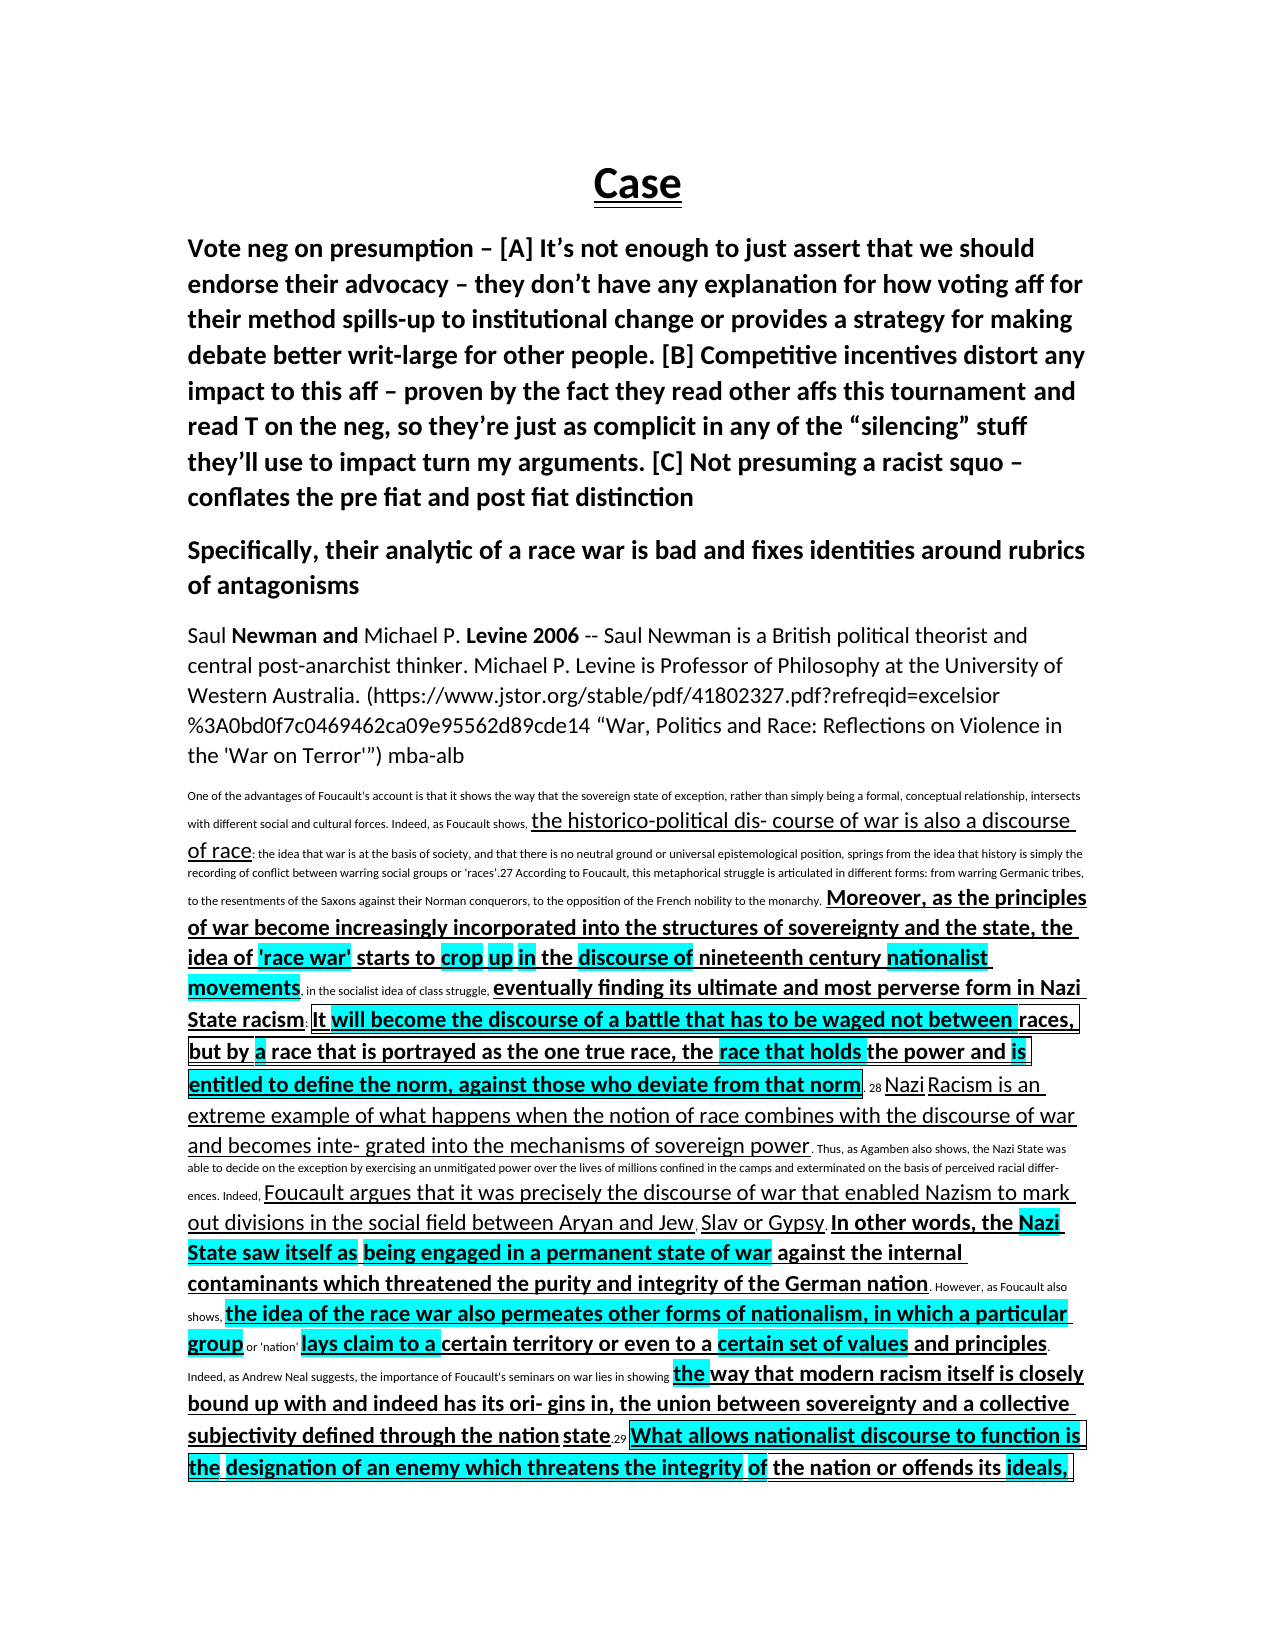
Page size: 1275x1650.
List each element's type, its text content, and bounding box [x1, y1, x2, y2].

subtitle Case [187, 154, 1087, 210]
subtitle Specifically, their analytic of a race war is bad and fixes identities around rubrics of antagonisms [187, 533, 1087, 601]
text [187, 788, 1087, 1482]
subtitle Vote neg on presumption – [A] It’s not enough to just assert that we should endorse their advocacy – they don’t have any explanation for how voting aff for their method spills-up to institutional change or provides a strategy for making debate better writ-large for other people. [B] Competitive incentives distort any impact to this aff – proven by the fact they read other affs this tournament and read T on the neg, so they’re just as complicit in any of the “silencing” stuff they’ll use to impact turn my arguments. [C] Not presuming a racist squo – conflates the pre fiat and post fiat distinction [187, 231, 1087, 513]
text Saul Newman and Michael P. Levine 2006 -- Saul Newman is a British political theorist and central post-anarchist thinker. Michael P. Levine is Professor of Philosophy at the University of Western Australia. (https://www.jstor.org/stable/pdf/41802327.pdf?refreqid=excelsior%3A0bd0f7c0469462ca09e95562d89cde14 “War, Politics and Race: Reflections on Violence in the 'War on Terror'”) mba-alb [187, 621, 1087, 769]
